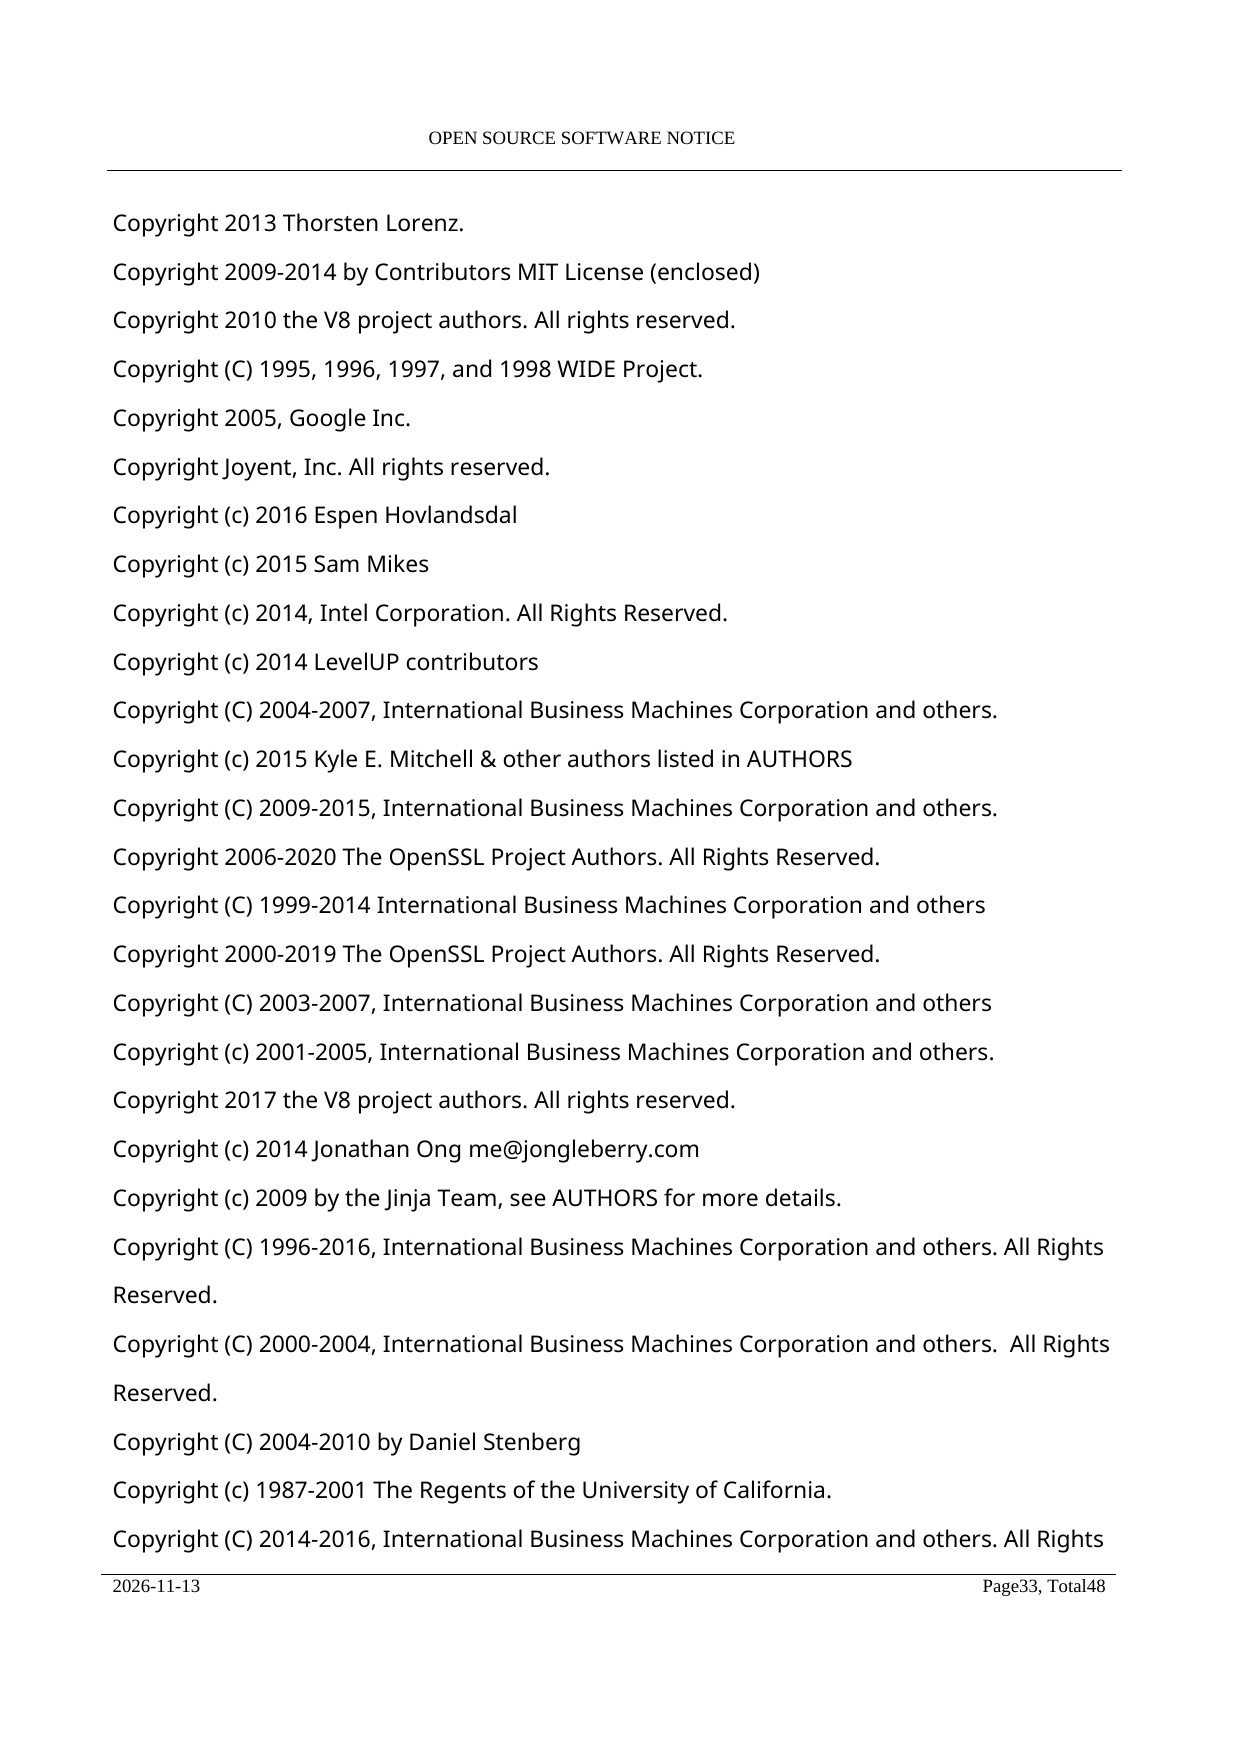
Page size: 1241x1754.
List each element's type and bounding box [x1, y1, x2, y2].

text [112, 206, 1128, 1555]
